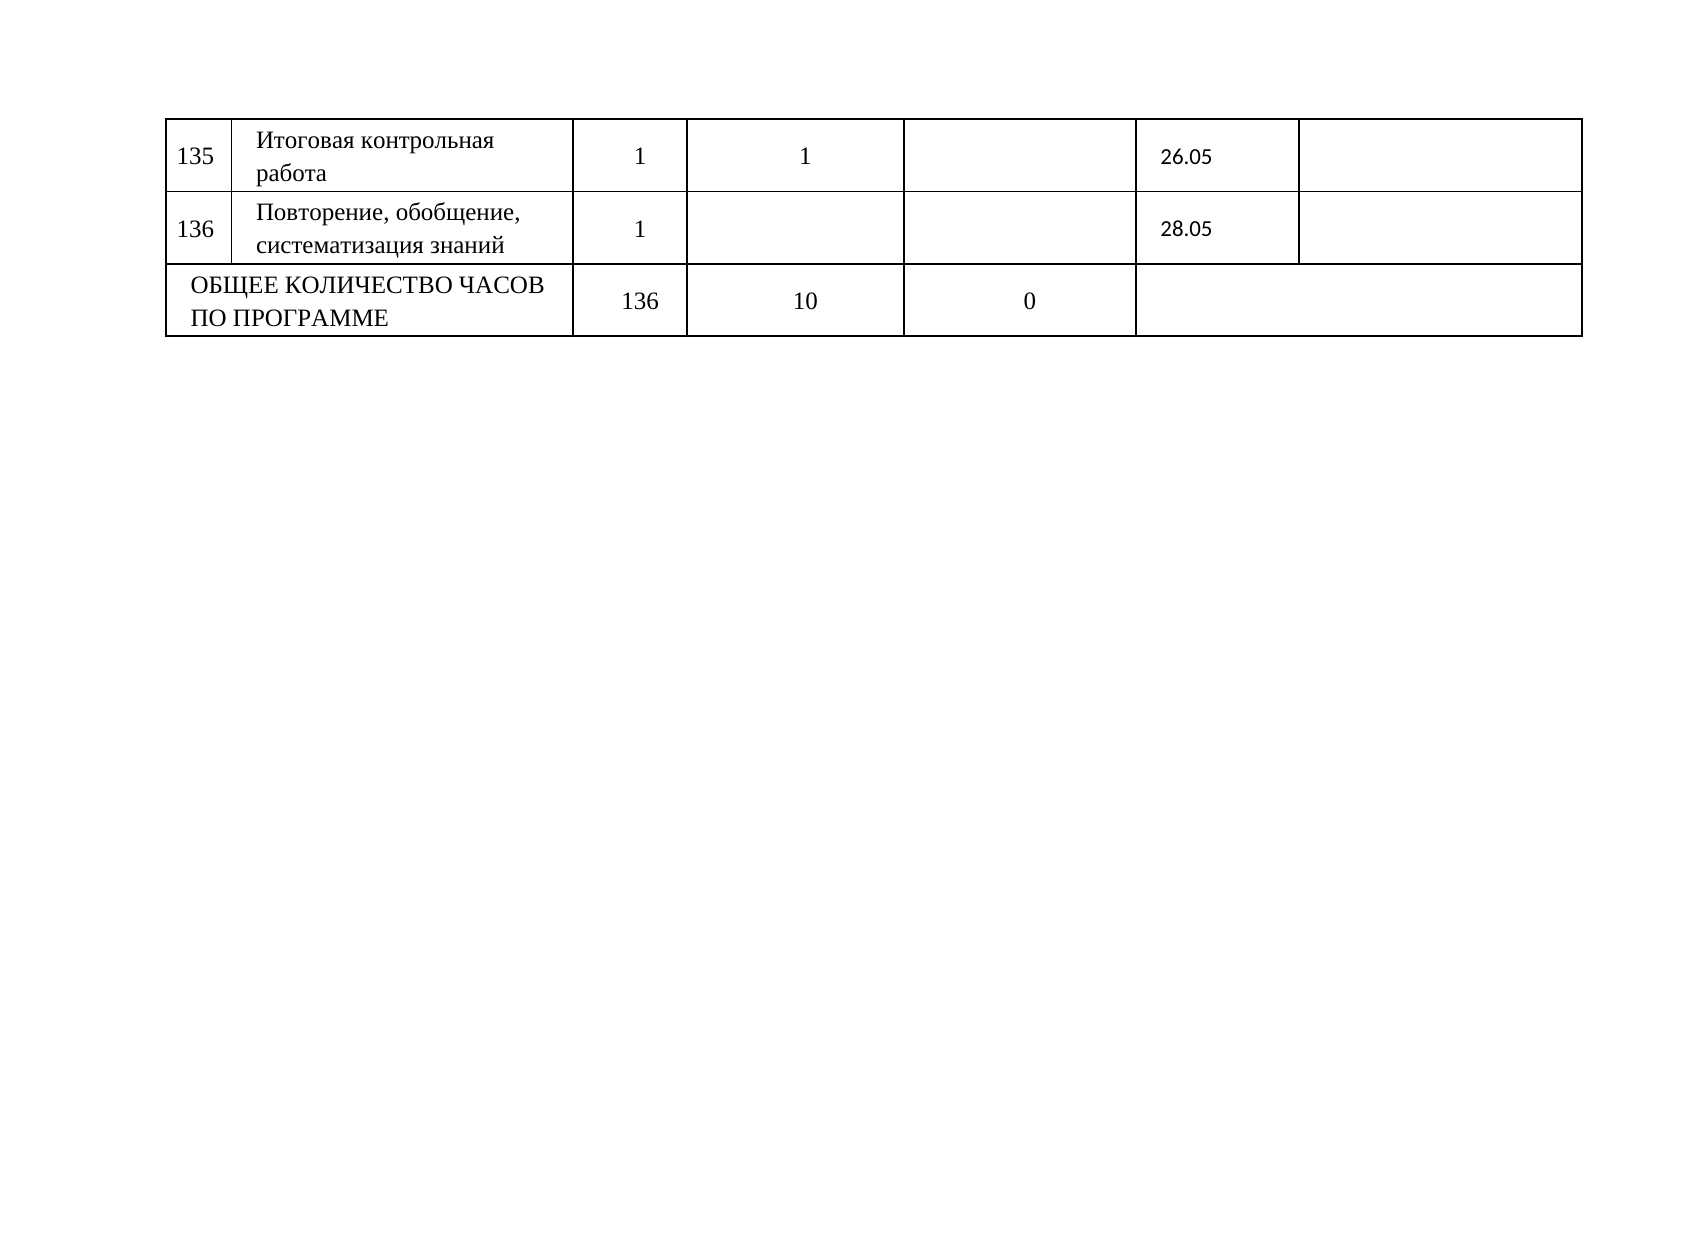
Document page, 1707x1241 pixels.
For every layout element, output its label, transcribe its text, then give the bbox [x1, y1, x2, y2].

table_cell 136 [167, 192, 231, 263]
table_cell 1 [574, 120, 686, 191]
table_cell 28.05 [1137, 192, 1298, 263]
table_cell 26.05 [1137, 120, 1298, 191]
table_cell 0 [905, 265, 1135, 335]
table_cell 135 [167, 120, 231, 191]
table_cell ОБЩЕЕ КОЛИЧЕСТВО ЧАСОВ ПО ПРОГРАММЕ [167, 265, 572, 335]
table_cell [1300, 192, 1581, 263]
table_cell 1 [574, 192, 686, 263]
table_cell 136 [574, 265, 686, 335]
table_cell Повторение, обобщение, систематизация знаний [232, 192, 572, 263]
table_cell [1300, 120, 1581, 191]
table_cell [1137, 265, 1581, 335]
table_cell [232, 120, 572, 191]
table_cell [688, 192, 903, 263]
table_cell 10 [688, 265, 903, 335]
table_cell 1 [688, 120, 903, 191]
table_cell [905, 120, 1135, 191]
table_cell [905, 192, 1135, 263]
